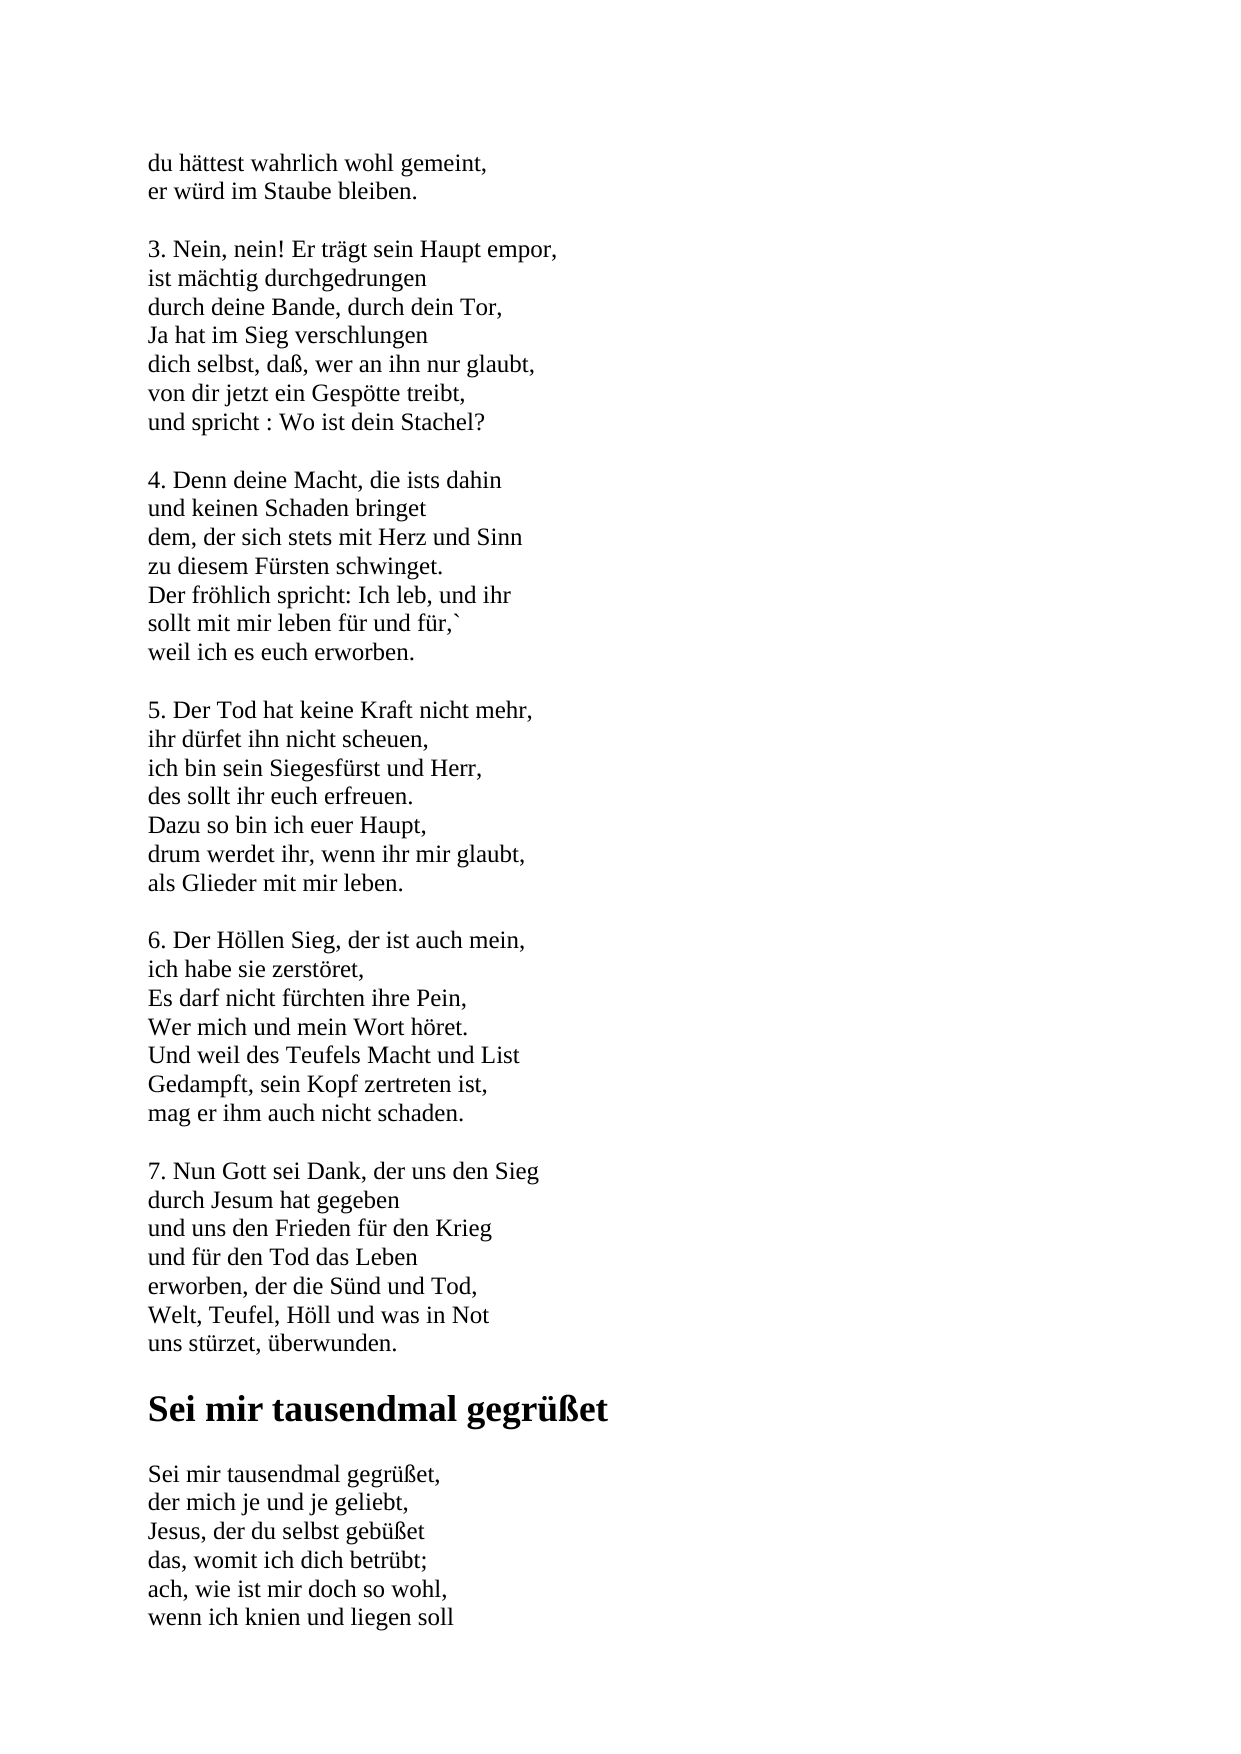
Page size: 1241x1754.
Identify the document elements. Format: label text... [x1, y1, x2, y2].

text 6. Der Höllen Sieg, der ist auch mein, ich habe sie zerstöret, Es darf nicht fürchten ihre Pein, Wer mich und mein Wort höret. Und weil des Teufels Macht und List Gedampft, sein Kopf zertreten ist, mag er ihm auch nicht schaden. [148, 926, 1093, 1127]
subtitle Sei mir tausendmal gegrüßet [148, 1386, 1093, 1429]
text 5. Der Tod hat keine Kraft nicht mehr, ihr dürfet ihn nicht scheuen, ich bin sein Siegesfürst und Herr, des sollt ihr euch erfreuen. Dazu so bin ich euer Haupt, drum werdet ihr, wenn ihr mir glaubt, als Glieder mit mir leben. [148, 695, 1093, 896]
text 3. Nein, nein! Er trägt sein Haupt empor, ist mächtig durchgedrungen durch deine Bande, durch dein Tor, Ja hat im Sieg verschlungen dich selbst, daß, wer an ihn nur glaubt, von dir jetzt ein Gespötte treibt, und spricht : Wo ist dein Stachel? [148, 234, 1093, 436]
text 4. Denn deine Macht, die ists dahin und keinen Schaden bringet dem, der sich stets mit Herz und Sinn zu diesem Fürsten schwinget. Der fröhlich spricht: Ich leb, und ihr sollt mit mir leben für und für,` weil ich es euch erworben. [148, 465, 1093, 666]
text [148, 148, 1093, 205]
text 7. Nun Gott sei Dank, der uns den Sieg durch Jesum hat gegeben und uns den Frieden für den Krieg und für den Tod das Leben erworben, der die Sünd und Tod, Welt, Teufel, Höll und was in Not uns stürzet, überwunden. [148, 1156, 1093, 1357]
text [148, 1459, 1093, 1631]
